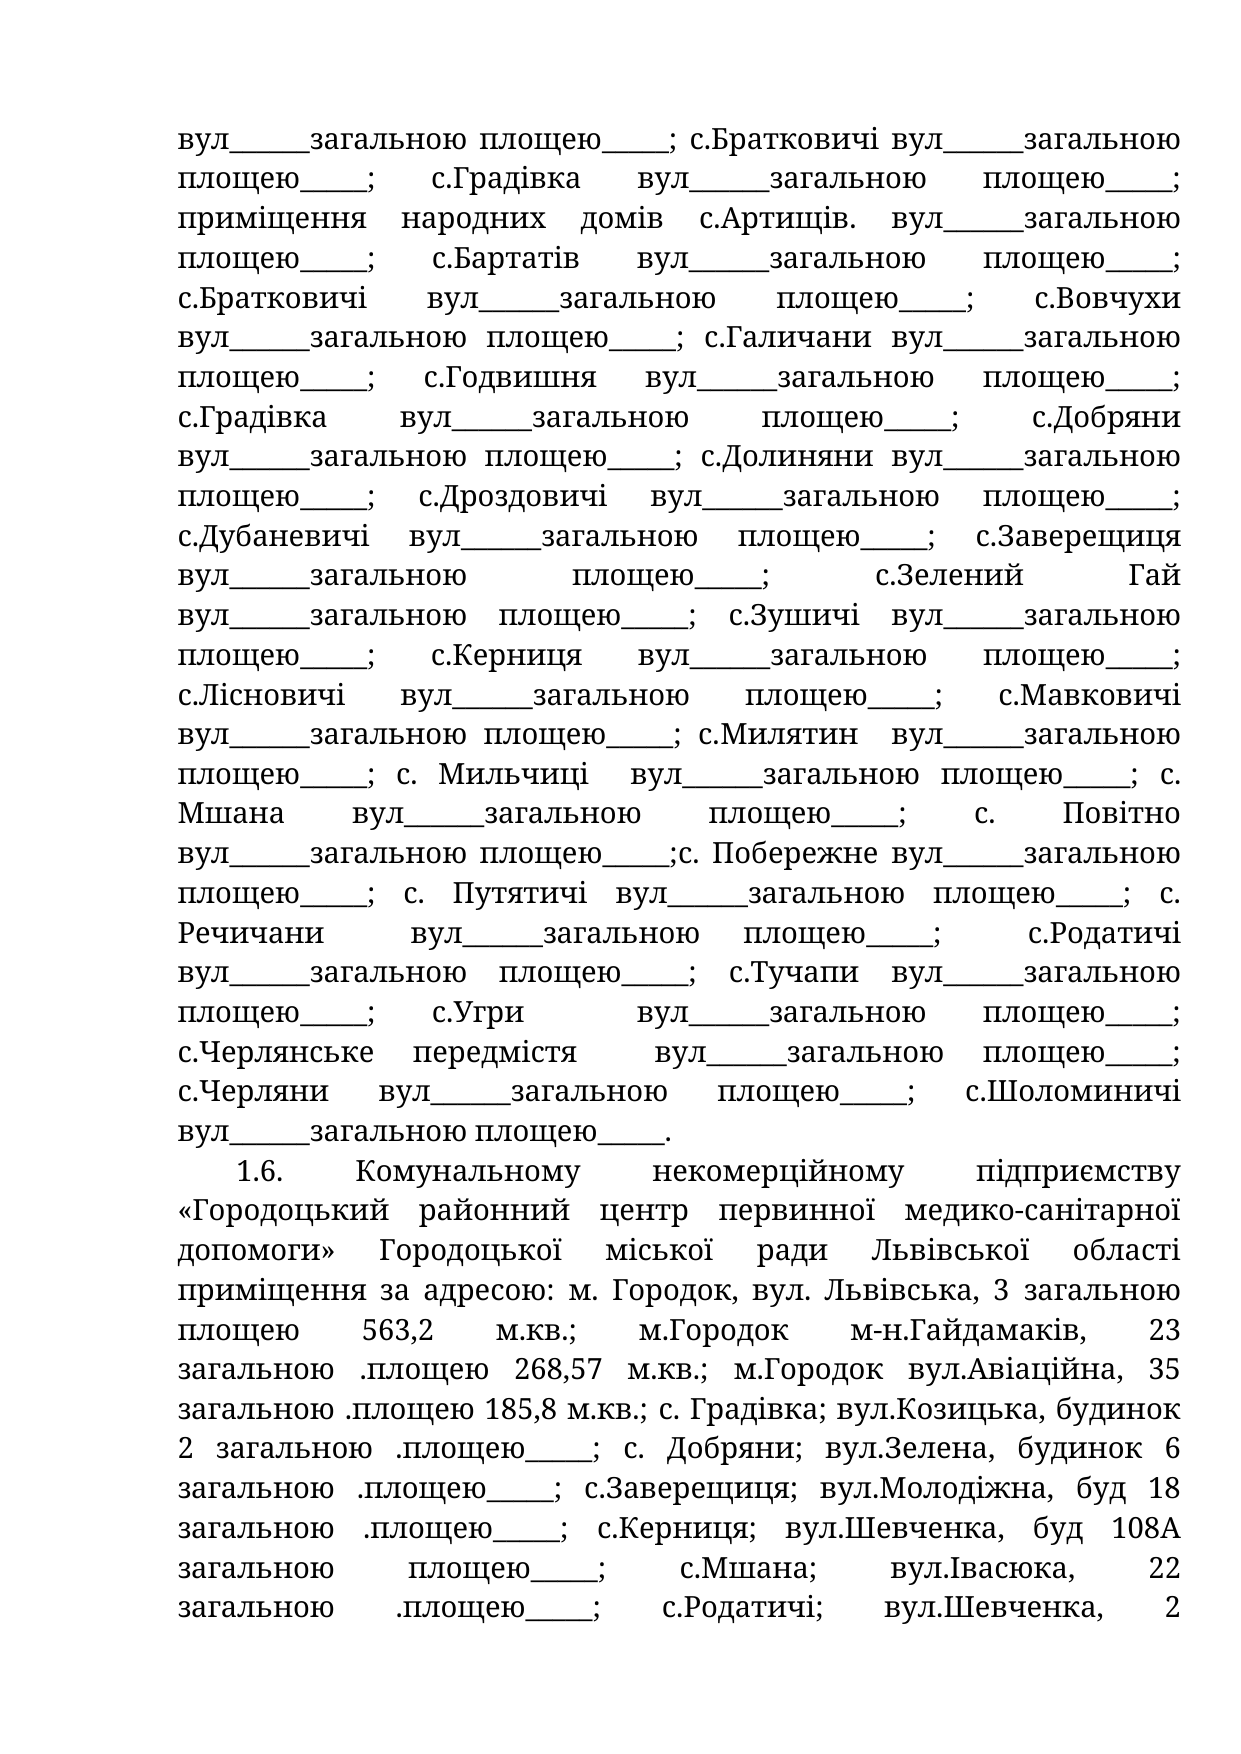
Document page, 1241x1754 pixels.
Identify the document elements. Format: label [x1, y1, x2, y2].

text [177, 1150, 1181, 1626]
text [177, 118, 1181, 1150]
